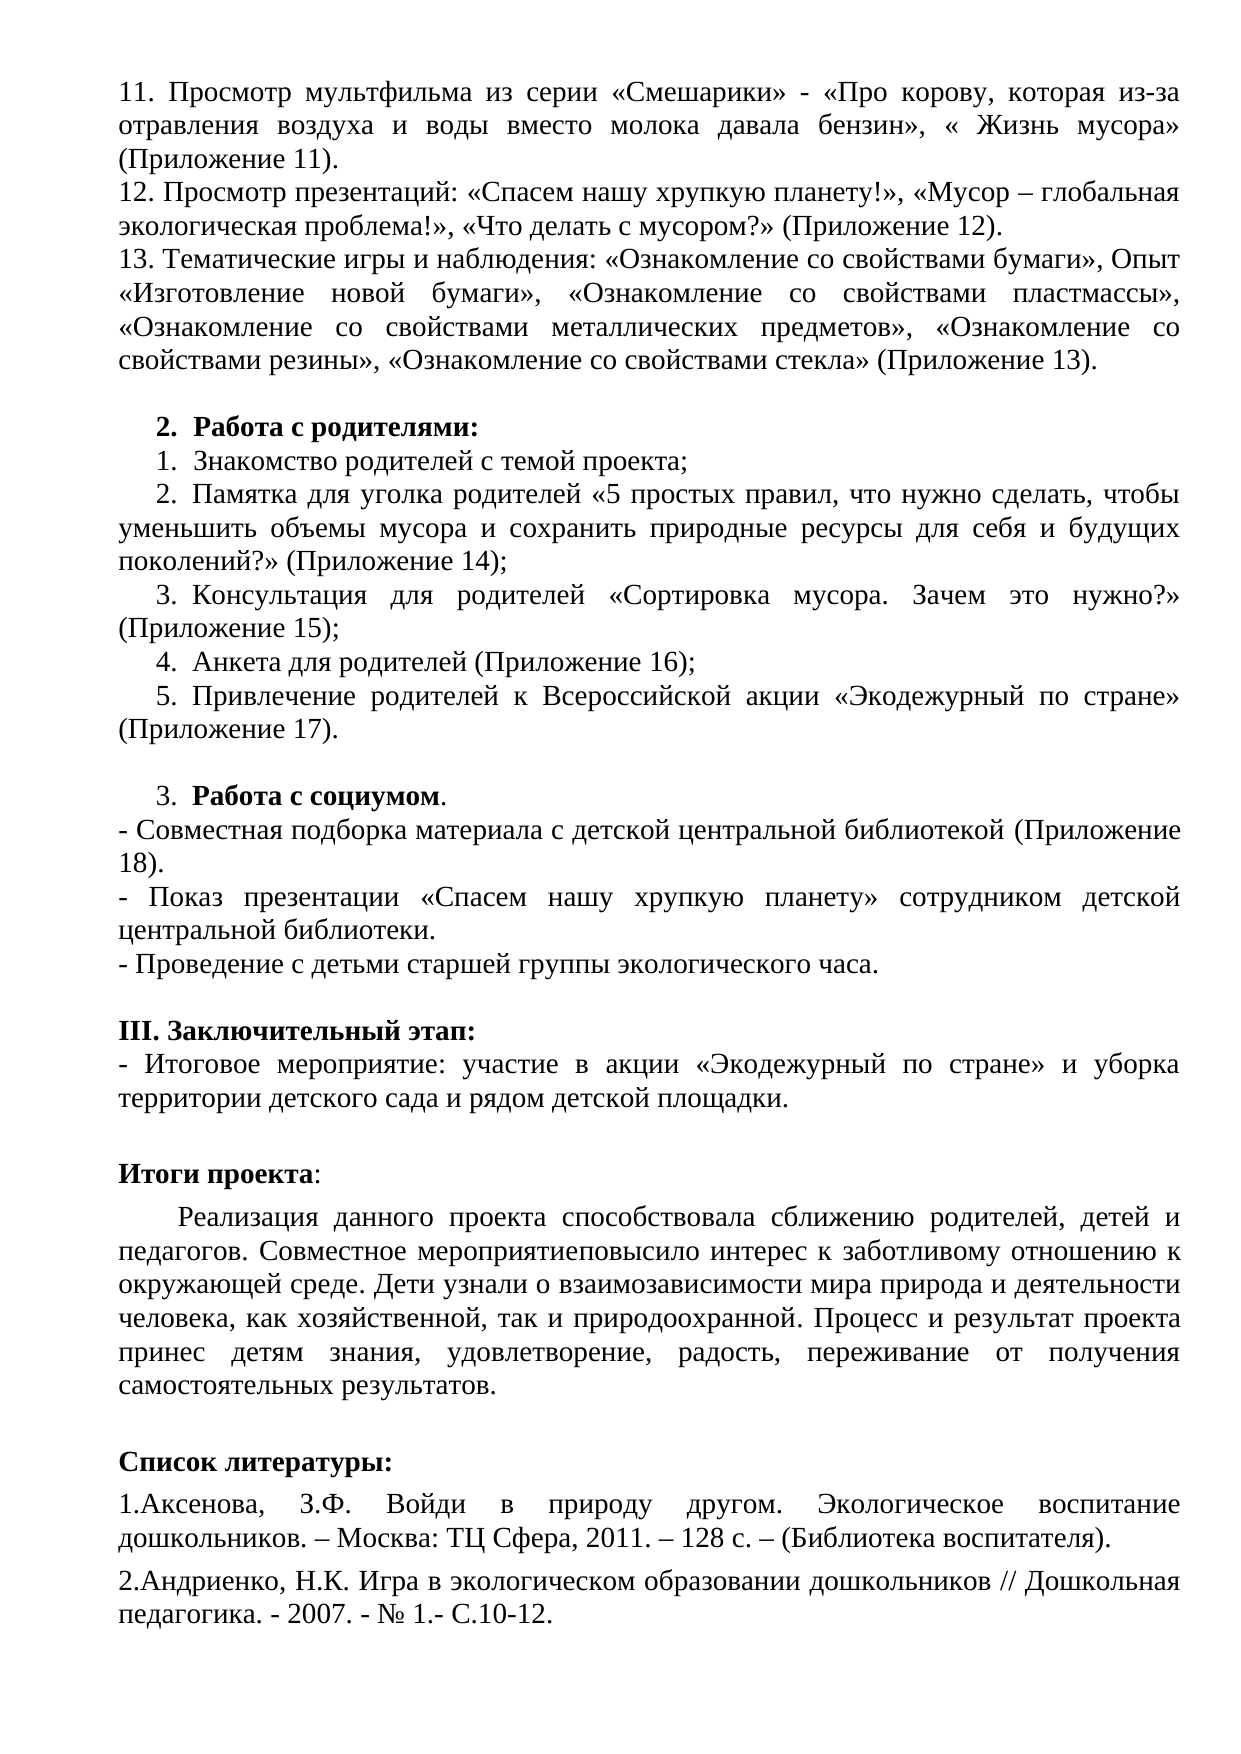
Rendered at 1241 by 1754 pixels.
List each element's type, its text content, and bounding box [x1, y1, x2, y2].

text Список литературы: [118, 1444, 1181, 1477]
text 2.Андриенко, Н.К. Игра в экологическом образовании дошкольников // Дошкольная педагогика. - 2007. - № 1.- С.10-12. [118, 1563, 1181, 1630]
list Привлечение родителей к Всероссийской акции «Экодежурный по стране» (Приложение 17). [118, 678, 1181, 745]
text 11. Просмотр мультфильма из серии «Смешарики» - «Про корову, которая из-за отравления воздуха и воды вместо молока давала бензин», « Жизнь мусора» (Приложение 11). [118, 74, 1181, 174]
list Работа с родителями: [156, 409, 1181, 443]
text Реализация данного проекта способствовала сближению родителей, детей и педагогов. Совместное мероприятиеповысило интерес к заботливому отношению к окружающей среде. Дети узнали о взаимозависимости мира природа и деятельности человека, как хозяйственной, так и природоохранной. Процесс и результат проекта принес детям знания, удовлетворение, радость, переживание от получения самостоятельных результатов. [118, 1199, 1181, 1401]
list Консультация для родителей «Сортировка мусора. Зачем это нужно?» (Приложение 15); [118, 577, 1181, 644]
text 12. Просмотр презентаций: «Спасем нашу хрупкую планету!», «Мусор – глобальная экологическая проблема!», «Что делать с мусором?» (Приложение 12). [118, 174, 1181, 242]
text Итоги проекта: [118, 1157, 1181, 1190]
text - Проведение с детьми старшей группы экологического часа. [118, 946, 1181, 979]
text - Показ презентации «Спасем нашу хрупкую планету» сотрудником детской центральной библиотеки. [118, 879, 1181, 946]
text III. Заключительный этап: [118, 1013, 1181, 1047]
list Знакомство родителей с темой проекта; [156, 443, 1181, 476]
list Памятка для уголка родителей «5 простых правил, что нужно сделать, чтобы уменьшить объемы мусора и сохранить природные ресурсы для себя и будущих поколений?» (Приложение 14); [118, 476, 1181, 577]
text - Совместная подборка материала с детской центральной библиотекой (Приложение 18). [118, 812, 1181, 879]
list Анкета для родителей (Приложение 16); [118, 644, 1181, 678]
text 1.Аксенова, З.Ф. Войди в природу другом. Экологическое воспитание дошкольников. – Москва: ТЦ Сфера, 2011. – 128 с. – (Библиотека воспитателя). [118, 1487, 1181, 1554]
text - Итоговое мероприятие: участие в акции «Экодежурный по стране» и уборка территории детского сада и рядом детской площадки. [118, 1047, 1181, 1114]
list Работа с социумом. [118, 778, 1181, 812]
text 13. Тематические игры и наблюдения: «Ознакомление со свойствами бумаги», Опыт «Изготовление новой бумаги», «Ознакомление со свойствами пластмассы», «Ознакомление со свойствами металлических предметов», «Ознакомление со свойствами резины», «Ознакомление со свойствами стекла» (Приложение 13). [118, 242, 1181, 376]
